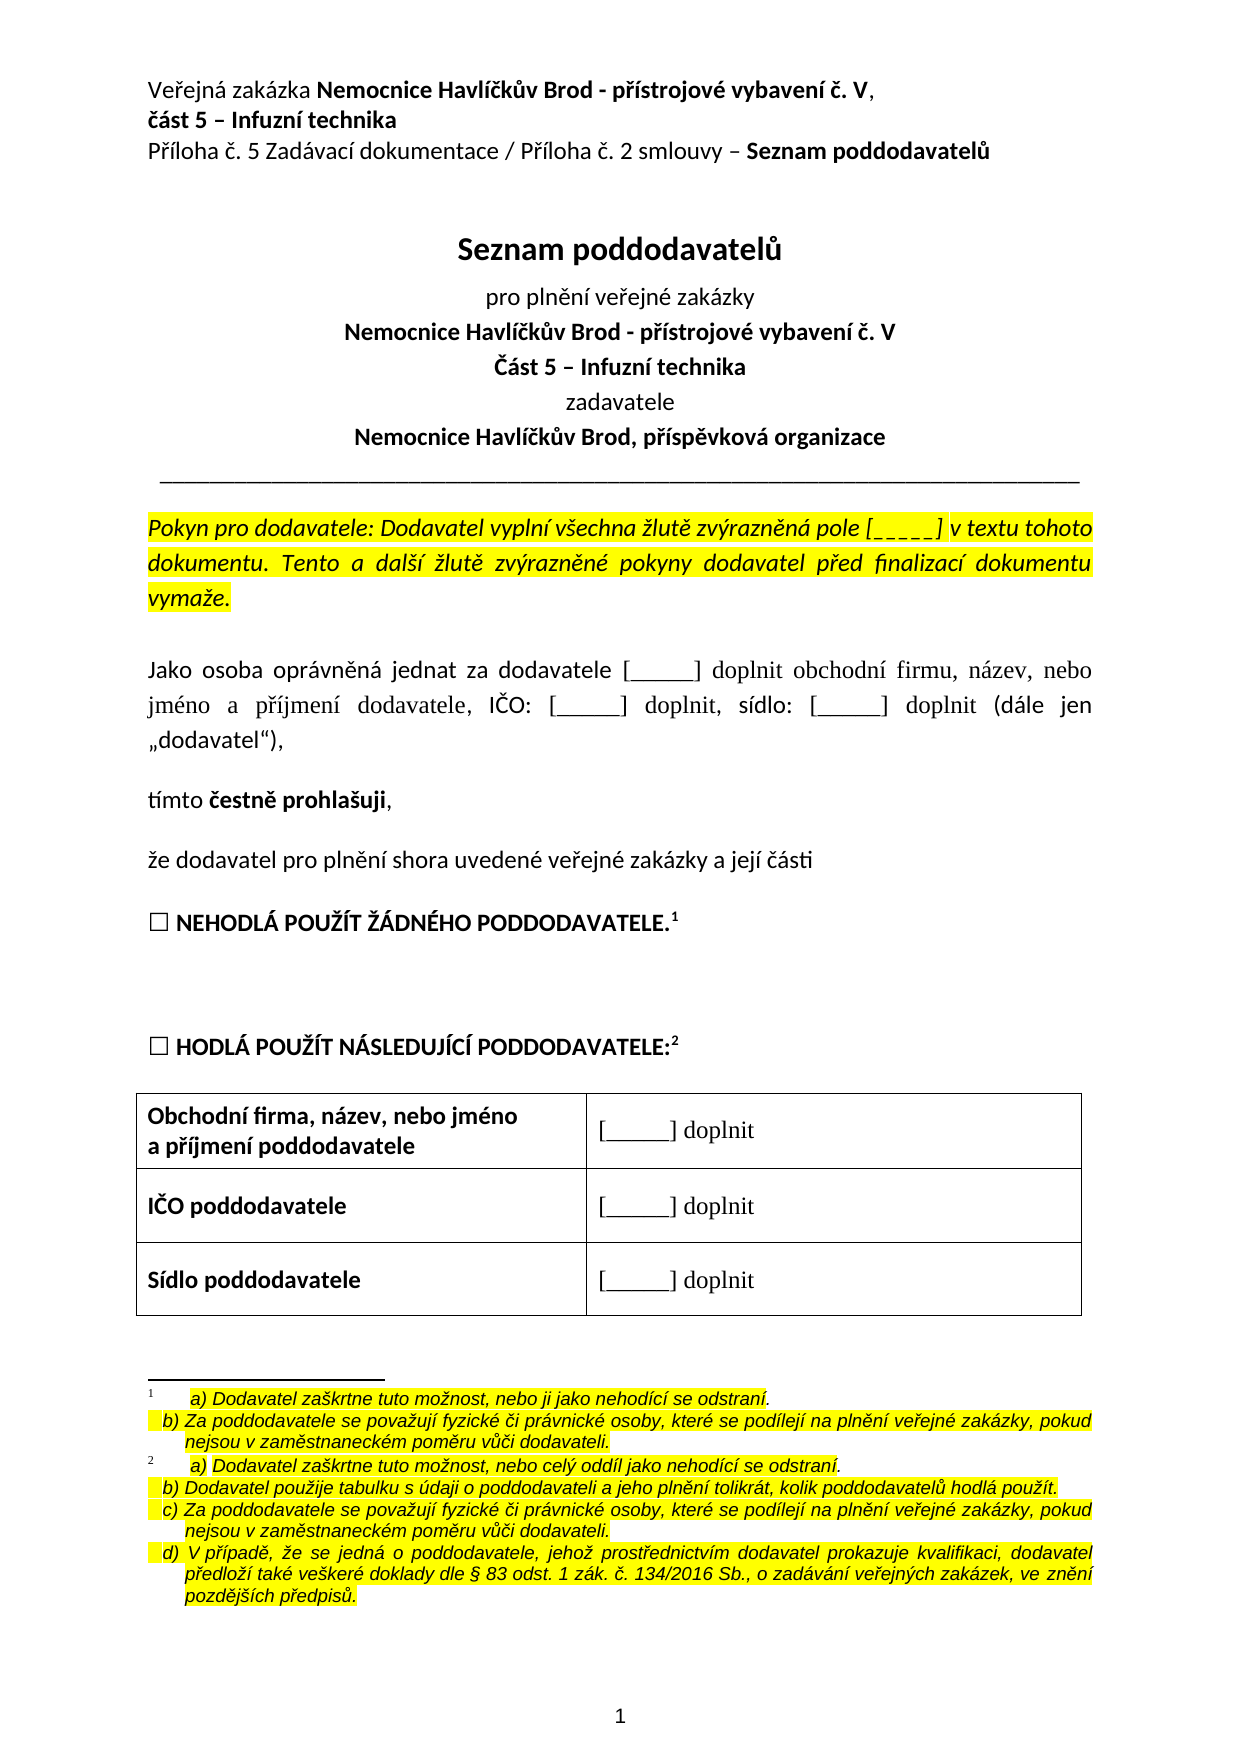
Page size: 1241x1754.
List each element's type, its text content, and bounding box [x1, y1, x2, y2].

text Část 5 – Infuzní technika [148, 351, 1092, 382]
text Pokyn pro dodavatele: Dodavatel vyplní všechna žlutě zvýrazněná pole [_____] v textu tohoto dokumentu. Tento a další žlutě zvýrazněné pokyny dodavatel před finalizací dokumentu vymaže. [148, 512, 1092, 547]
text Příloha č. 5 Zadávací dokumentace / Příloha č. 2 smlouvy – Seznam poddodavatelů [148, 135, 1092, 165]
text __________________________________________________________________________ [148, 456, 1092, 487]
list HODLÁ POUŽÍT NÁSLEDUJÍCÍ PODDODAVATELE: [148, 1028, 1092, 1062]
text Nemocnice Havlíčkův Brod - přístrojové vybavení č. V [148, 316, 1092, 347]
list Jako osoba oprávněná jednat za dodavatele , IČO: , sídlo: (dále jen „dodavatel“), [148, 654, 1092, 755]
text Nemocnice Havlíčkův Brod, příspěvková organizace [148, 421, 1092, 452]
text NEHODLÁ POUŽÍT ŽÁDNÉHO PODDODAVATELE. [148, 904, 1092, 938]
text Pokyn pro dodavatele: Dodavatel vyplní všechna žlutě zvýrazněná pole [_____] v textu tohoto dokumentu. Tento a další žlutě zvýrazněné pokyny dodavatel před finalizací dokumentu vymaže. [148, 577, 1092, 612]
table_cell [587, 1243, 1081, 1315]
text zadavatele [148, 386, 1092, 417]
table_cell IČO poddodavatele [137, 1169, 586, 1242]
text Veřejná zakázka Nemocnice Havlíčkův Brod - přístrojové vybavení č. V, [148, 74, 1092, 104]
subtitle Seznam poddodavatelů [148, 228, 1092, 269]
table_cell [587, 1169, 1081, 1242]
text pro plnění veřejné zakázky [148, 281, 1092, 312]
text že dodavatel pro plnění shora uvedené veřejné zakázky a její části [148, 844, 1092, 875]
list tímto čestně prohlašuji, [148, 784, 1092, 815]
table_header Obchodní firma, název, nebo jméno a příjmení poddodavatele [137, 1094, 586, 1167]
text část 5 – Infuzní technika [148, 104, 1092, 135]
table_header [587, 1094, 1081, 1167]
table_cell Sídlo poddodavatele [137, 1243, 586, 1315]
